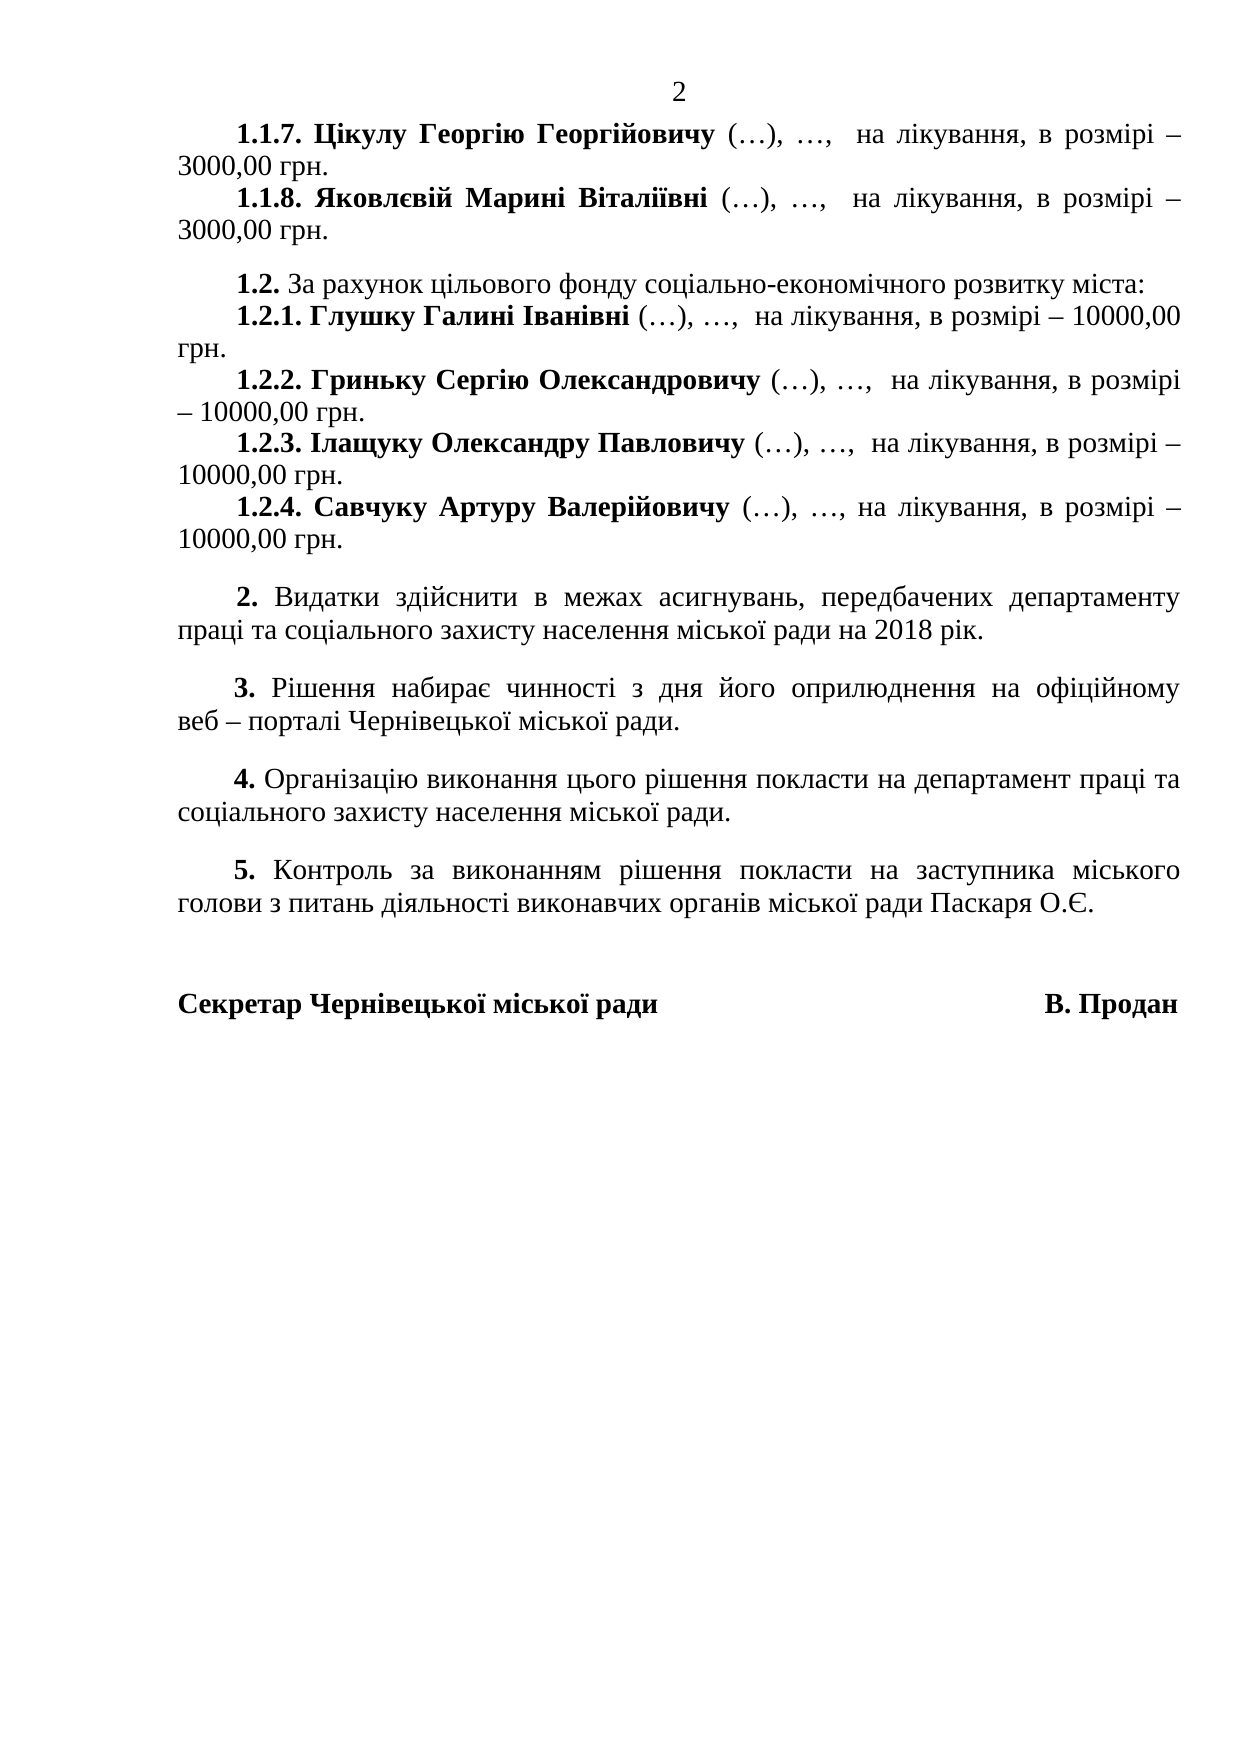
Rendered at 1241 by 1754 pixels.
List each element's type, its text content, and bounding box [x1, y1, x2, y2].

text 1.2.1. Глушку Галині Іванівні (…), …, на лікування, в розмірі – 10000,00 грн. [177, 300, 1181, 364]
text 1.1.8. Яковлєвій Марині Віталіївні (…), …, на лікування, в розмірі – 3000,00 грн. [177, 182, 1181, 245]
text 2. Видатки здійснити в межах асигнувань, передбачених департаменту праці та соціального захисту населення міської ради на 2018 рік. [177, 579, 1181, 646]
text 1.2.2. Гриньку Сергію Олександровичу (…), …, на лікування, в розмірі – 10000,00 грн. [177, 364, 1181, 427]
text 1.2.4. Савчуку Артуру Валерійовичу (…), …, на лікування, в розмірі – 10000,00 грн. [177, 491, 1181, 554]
text Секретар Чернівецької міської ради В. Продан [177, 986, 1181, 1020]
text 1.2.3. Ілащуку Олександру Павловичу (…), …, на лікування, в розмірі – 10000,00 грн. [177, 427, 1181, 491]
text 3. Рішення набирає чинності з дня його оприлюднення на офіційному веб – порталі Чернівецької міської ради. [177, 670, 1181, 737]
text 4. Організацію виконання цього рішення покласти на департамент праці та соціального захисту населення міської ради. [177, 761, 1181, 828]
text 5. Контроль за виконанням рішення покласти на заступника міського голови з питань діяльності виконавчих органів міської ради Паскаря О.Є. [177, 852, 1181, 919]
text 1.2. За рахунок цільового фонду соціально-економічного розвитку міста: [177, 268, 1181, 300]
text 1.1.7. Цікулу Георгію Георгійовичу (…), …, на лікування, в розмірі – 3000,00 грн. [177, 118, 1181, 182]
